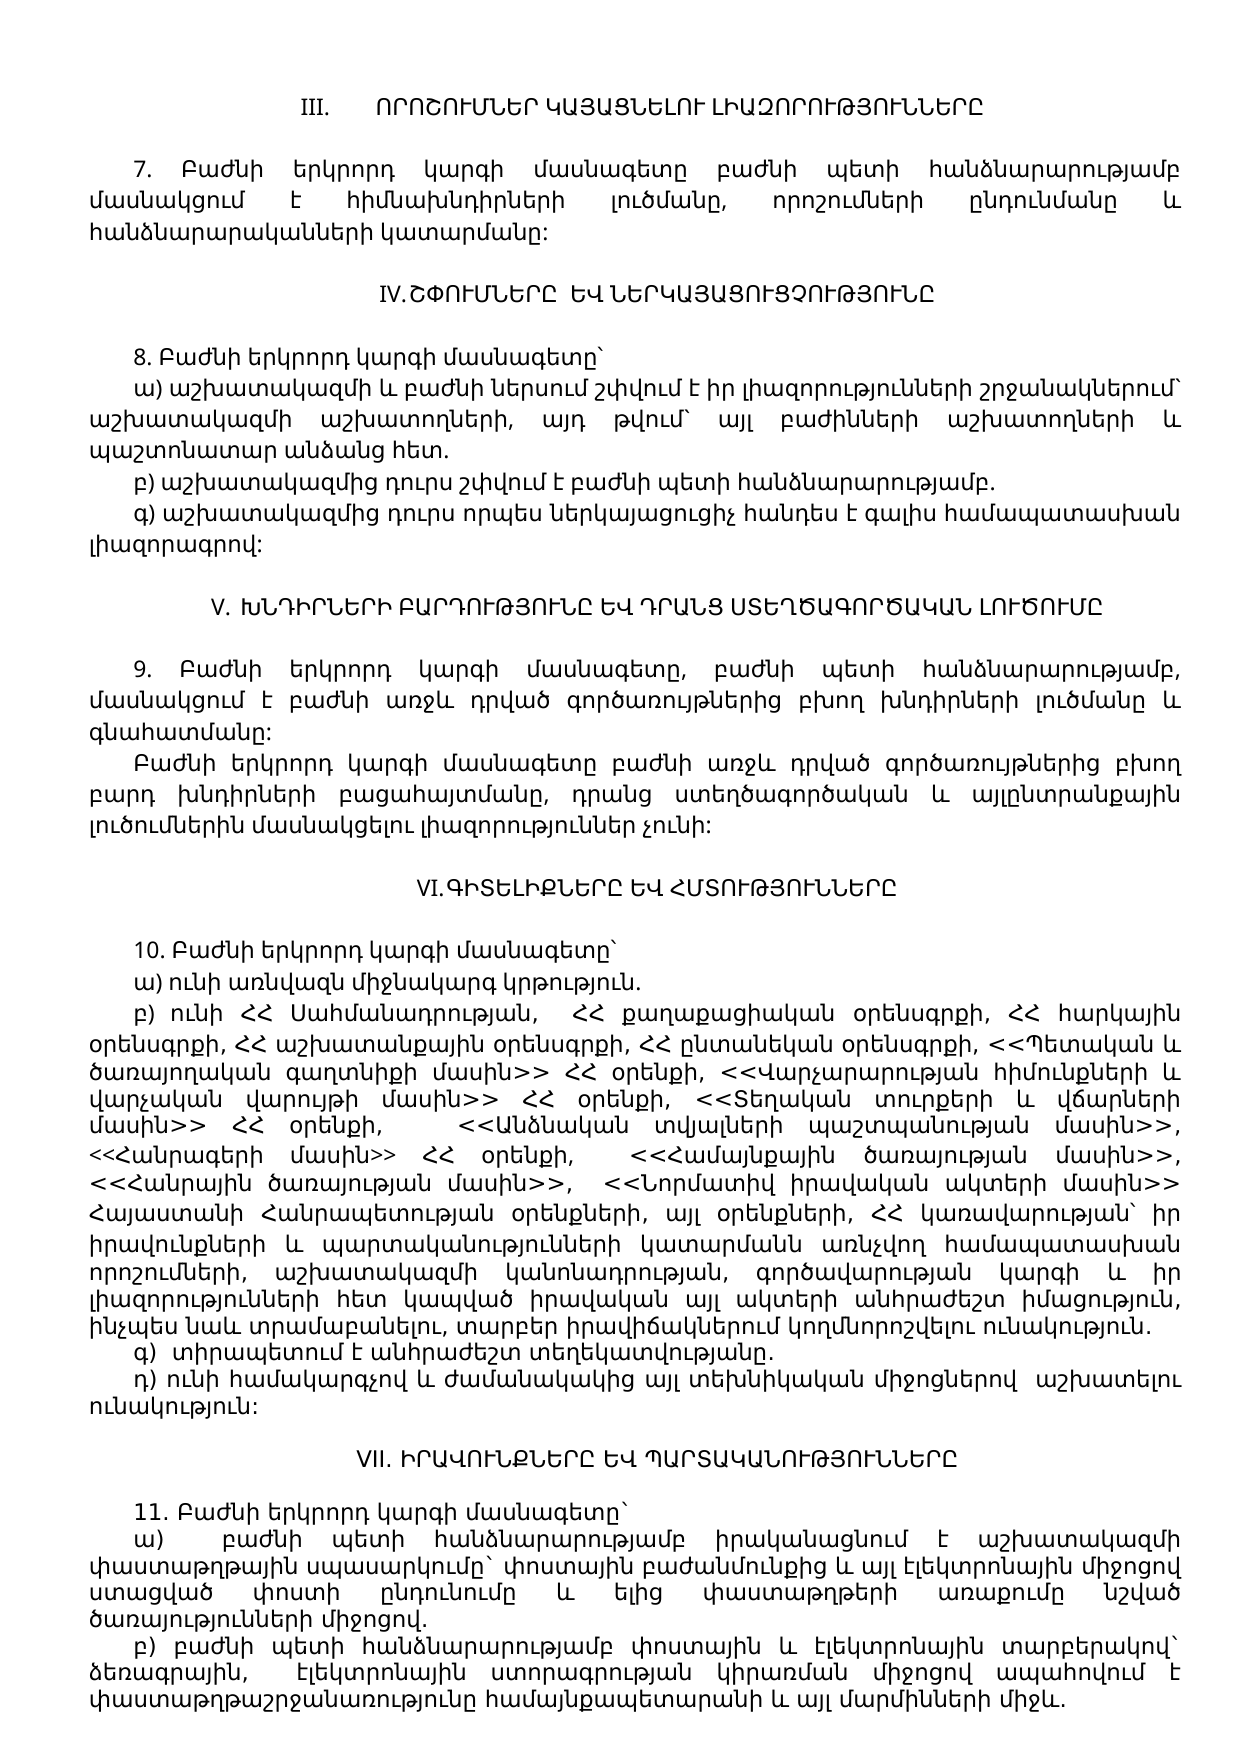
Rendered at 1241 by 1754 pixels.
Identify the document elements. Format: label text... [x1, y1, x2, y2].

text բ) բաժնի պետի հանձնարարությամբ փոստային և էլեկտրոնային տարբերակով` ձեռագրային, էլեկտրոնային ստորագրության կիրառման միջոցով ապահովում է փաստաթղթաշրջանառությունը համայնքապետարանի և այլ մարմինների միջև. [89, 1633, 1181, 1713]
text դ) ունի համակարգչով և ժամանակակից այլ տեխնիկական միջոցներով աշխատելու ունակություն: [89, 1366, 1181, 1419]
text ա) ունի առնվազն միջնակարգ կրթություն. [89, 965, 1181, 997]
text 10. Բաժնի երկրորդ կարգի մասնագետը՝ [89, 934, 1181, 965]
text 8. Բաժնի երկրորդ կարգի մասնագետը՝ [89, 340, 1181, 372]
text 11. Բաժնի երկրորդ կարգի մասնագետը` [89, 1499, 1181, 1526]
text ա) աշխատակազմի և բաժնի ներսում շփվում է իր լիազորությունների շրջանակներում` աշխատակազմի աշխատողների, այդ թվում` այլ բաժինների աշխատողների և պաշտոնատար անձանց հետ. [89, 372, 1181, 465]
text գ) տիրապետում է անհրաժեշտ տեղեկատվությանը. [89, 1339, 1181, 1366]
text բ) աշխատակազմից դուրս շփվում է բաժնի պետի հանձնարարությամբ. [89, 465, 1181, 497]
text բ) ունի ՀՀ Սահմանադրության, ՀՀ քաղաքացիական օրենսգրքի, ՀՀ հարկային օրենսգրքի, ՀՀ աշխատանքային օրենսգրքի, ՀՀ ընտանեկան օրենսգրքի, <<Պետական և ծառայողական գաղտնիքի մասին>> ՀՀ օրենքի, <<Վարչարարության հիմունքների և վարչական վարույթի մասին>> ՀՀ օրենքի, <<Տեղական տուրքերի և վճարների մասին>> ՀՀ օրենքի, <<Անձնական տվյալների պաշտպանության մասին>>, <<Հանրագերի մասին>> ՀՀ օրենքի, <<Համայնքային ծառայության մասին>>, <<Հանրային ծառայության մասին>>, <<Նորմատիվ իրավական ակտերի մասին>> Հայաստանի Հանրապետության օրենքների, այլ օրենքների, ՀՀ կառավարության՝ իր իրավունքների և պարտականությունների կատարմանն առնչվող համապատասխան որոշումների, աշխատակազմի կանոնադրության, գործավարության կարգի և իր լիազորությունների հետ կապված իրավական այլ ակտերի անհրաժեշտ իմացություն, ինչպես նաև տրամաբանելու, տարբեր իրավիճակներում կողմնորոշվելու ունակություն. [89, 997, 1181, 1339]
text VII. ԻՐԱՎՈՒՆՔՆԵՐԸ ԵՎ ՊԱՐՏԱԿԱՆՈՒԹՅՈՒՆՆԵՐԸ [89, 1446, 1181, 1473]
list ՇՓՈՒՄՆԵՐԸ ԵՎ ՆԵՐԿԱՅԱՑՈՒՑՉՈՒԹՅՈՒՆԸ [89, 278, 1181, 309]
list ԳԻՏԵԼԻՔՆԵՐԸ ԵՎ ՀՄՏՈՒԹՅՈՒՆՆԵՐԸ [89, 872, 1181, 903]
text Բաժնի երկրորդ կարգի մասնագետը բաժնի առջև դրված գործառույթներից բխող բարդ խնդիրների բացահայտմանը, դրանց ստեղծագործական և այլընտրանքային լուծումներին մասնակցելու լիազորություններ չունի: [89, 747, 1181, 840]
list ՈՐՈՇՈՒՄՆԵՐ ԿԱՅԱՑՆԵԼՈՒ ԼԻԱԶՈՐՈՒԹՅՈՒՆՆԵՐԸ [103, 90, 1181, 122]
text գ) աշխատակազմից դուրս որպես ներկայացուցիչ հանդես է գալիս համապատասխան լիազորագրով: [89, 497, 1181, 559]
text 7. Բաժնի երկրորդ կարգի մասնագետը բաժնի պետի հանձնարարությամբ մասնակցում է հիմնախնդիրների լուծմանը, որոշումների ընդունմանը և հանձնարարականների կատարմանը: [89, 153, 1181, 247]
list ԽՆԴԻՐՆԵՐԻ ԲԱՐԴՈՒԹՅՈՒՆԸ ԵՎ ԴՐԱՆՑ ՍՏԵՂԾԱԳՈՐԾԱԿԱՆ ԼՈՒԾՈՒՄԸ [89, 590, 1181, 622]
text 9. Բաժնի երկրորդ կարգի մասնագետը, բաժնի պետի հանձնարարությամբ, մասնակցում է բաժնի առջև դրված գործառույթներից բխող խնդիրների լուծմանը և գնահատմանը: [89, 653, 1181, 747]
text ա) բաժնի պետի հանձնարարությամբ իրականացնում է աշխատակազմի փաստաթղթային սպասարկումը` փոստային բաժանմունքից և այլ էլեկտրոնային միջոցով ստացված փոստի ընդունումը և ելից փաստաթղթերի առաքումը նշված ծառայությունների միջոցով. [89, 1526, 1181, 1633]
